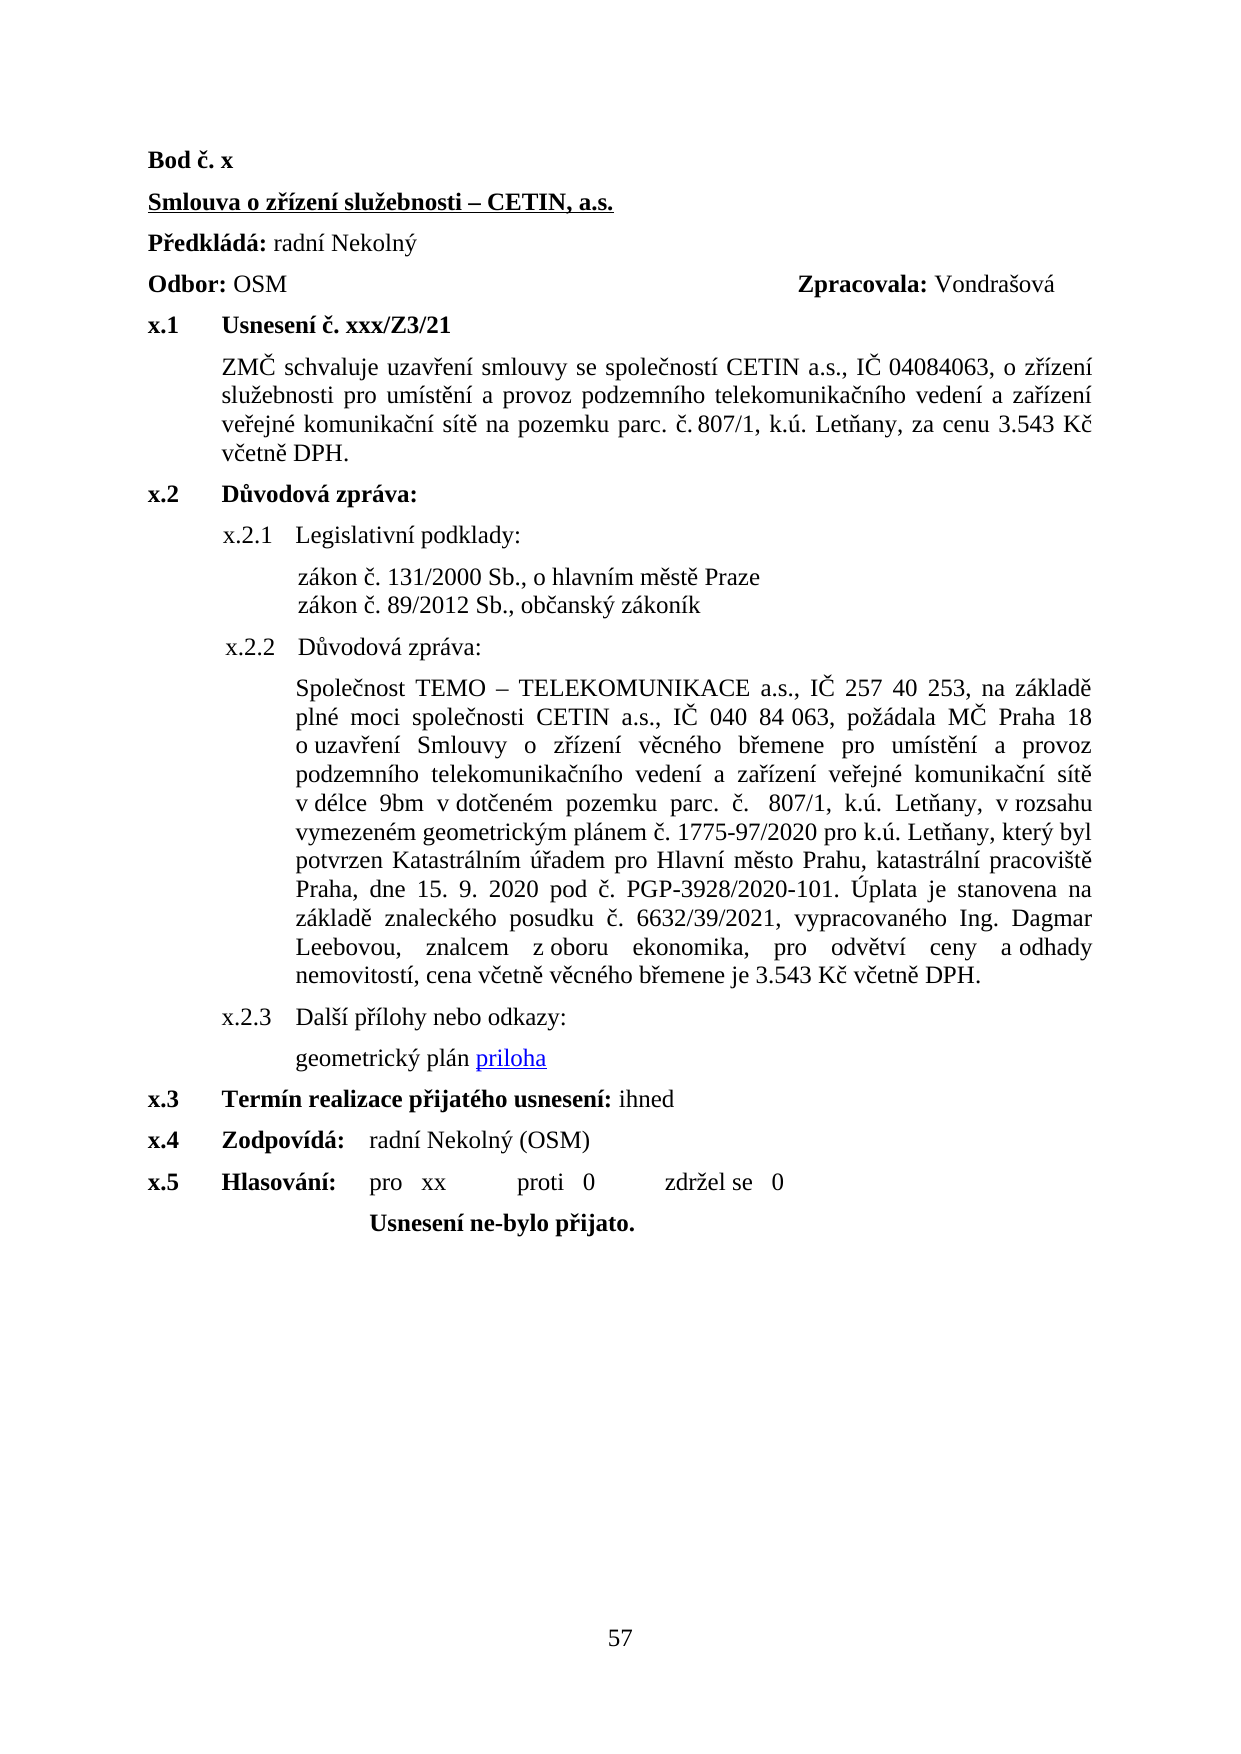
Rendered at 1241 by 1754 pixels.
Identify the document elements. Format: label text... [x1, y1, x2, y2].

text x.2.1 Legislativní podklady: [223, 520, 1093, 549]
text geometrický plán priloha [251, 1043, 1093, 1072]
text zákon č. 89/2012 Sb., občanský zákoník [298, 590, 1093, 619]
text x.1 Usnesení č. xxx/Z3/21 [148, 310, 1093, 339]
text Odbor: OSM Zpracovala: Vondrašová [148, 269, 1093, 298]
text x.2 Důvodová zpráva: [148, 479, 1093, 508]
text x.4 Zodpovídá: radní Nekolný (OSM) [148, 1125, 1093, 1154]
text Společnost TEMO – TELEKOMUNIKACE a.s., IČ 257 40 253, na základě plné moci společnosti CETIN a.s., IČ 040 84 063, požádala MČ Praha 18 o uzavření Smlouvy o zřízení věcného břemene pro umístění a provoz podzemního telekomunikačního vedení a zařízení veřejné komunikační sítě v délce 9bm v dotčeném pozemku parc. č. 807/1, k.ú. Letňany, v rozsahu vymezeném geometrickým plánem č. 1775-97/2020 pro k.ú. Letňany, který byl potvrzen Katastrálním úřadem pro Hlavní město Prahu, katastrální pracoviště Praha, dne 15. 9. 2020 pod č. PGP-3928/2020-101. Úplata je stanovena na základě znaleckého posudku č. 6632/39/2021, vypracovaného Ing. Dagmar Leebovou, znalcem z oboru ekonomika, pro odvětví ceny a odhady nemovitostí, cena včetně věcného břemene je 3.543 Kč včetně DPH. [295, 673, 1093, 989]
text Usnesení ne-bylo přijato. [369, 1208, 1093, 1237]
text x.5 Hlasování: pro xx proti 0 zdržel se 0 [148, 1167, 1093, 1195]
subtitle Bod č. x [148, 145, 1093, 174]
subtitle Smlouva o zřízení služebnosti – CETIN, a.s. [148, 187, 1093, 215]
text zákon č. 131/2000 Sb., o hlavním městě Praze [298, 562, 1093, 590]
text ZMČ schvaluje uzavření smlouvy se společností CETIN a.s., IČ 04084063, o zřízení služebnosti pro umístění a provoz podzemního telekomunikačního vedení a zařízení veřejné komunikační sítě na pozemku parc. č. 807/1, k.ú. Letňany, za cenu 3.543 Kč včetně DPH. [221, 352, 1093, 467]
text x.2.3 Další přílohy nebo odkazy: [177, 1002, 1093, 1030]
text x.3 Termín realizace přijatého usnesení: ihned [148, 1084, 1093, 1113]
text x.2.2 Důvodová zpráva: [225, 632, 1093, 660]
subtitle Předkládá: radní Nekolný [148, 228, 1093, 257]
